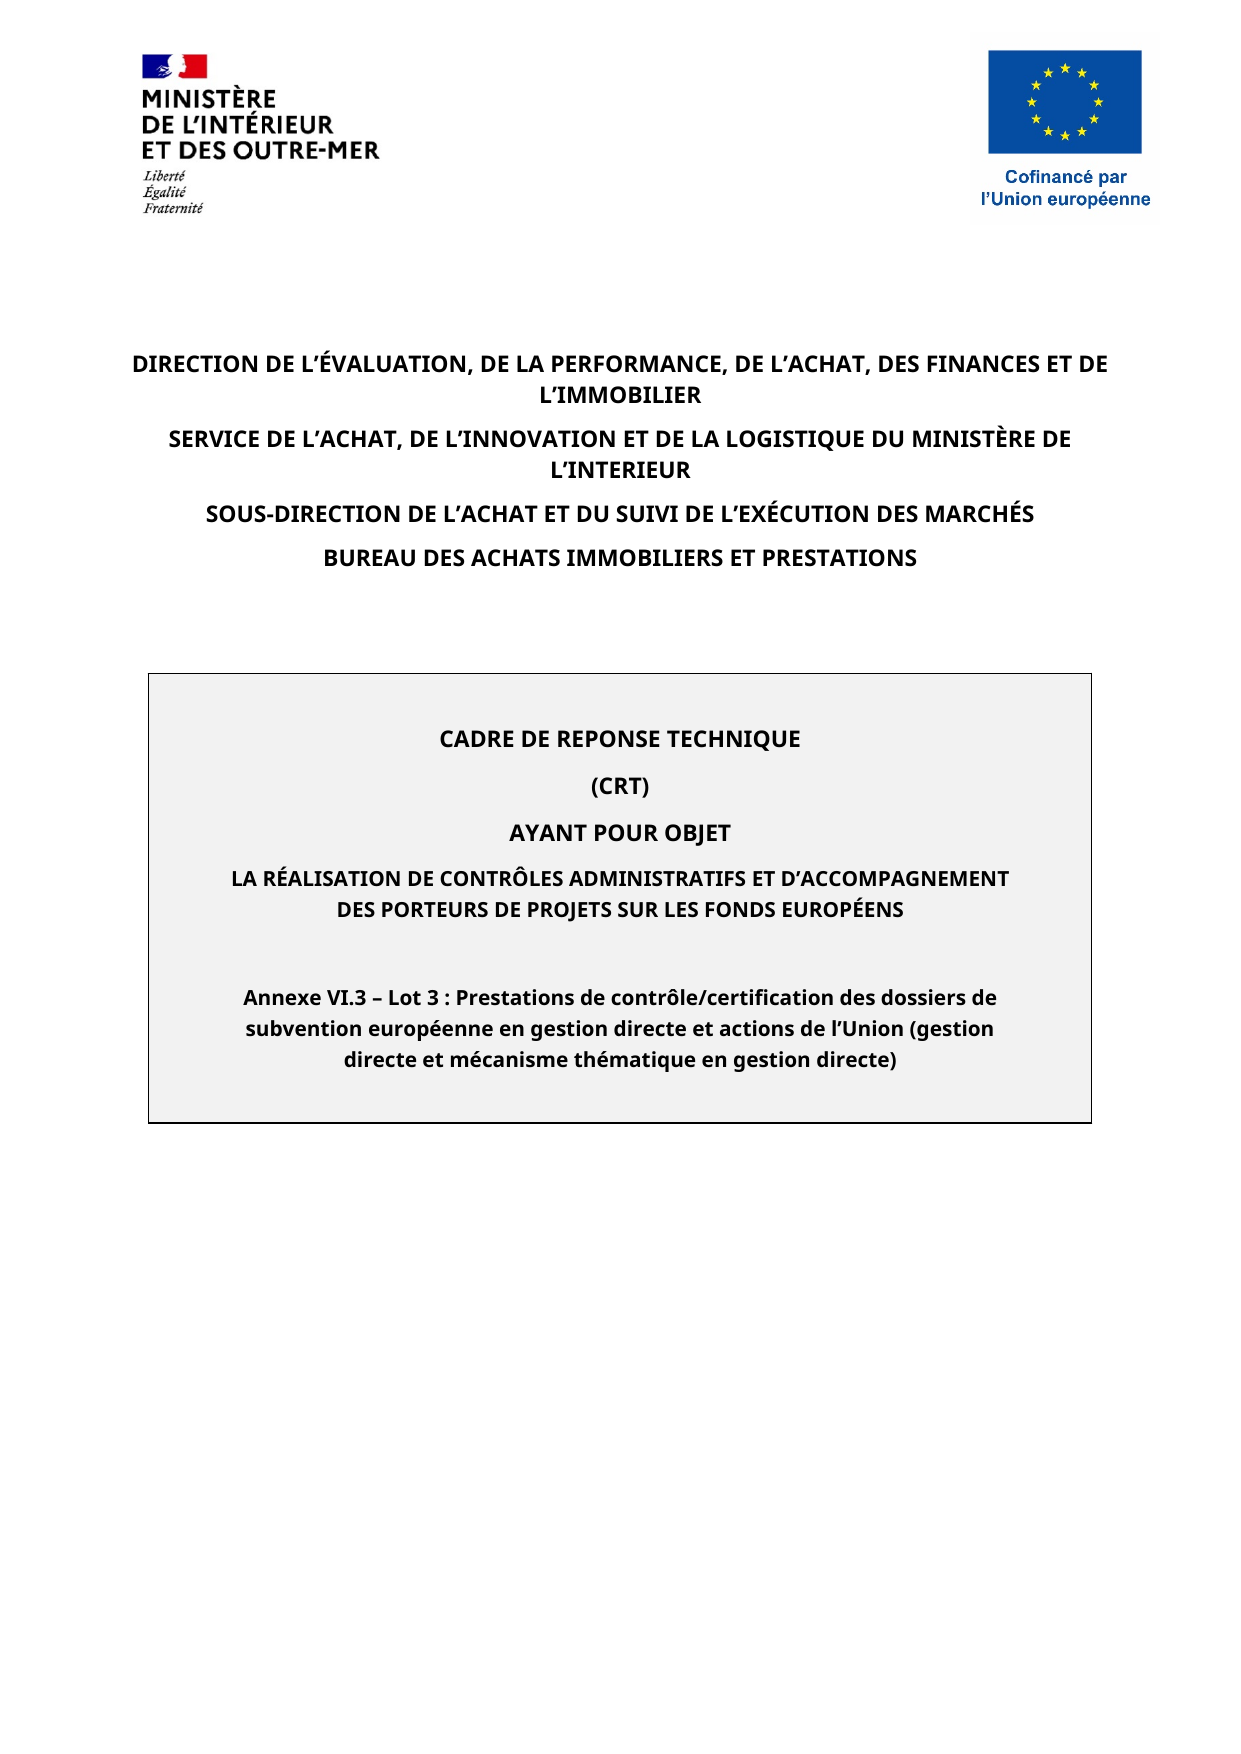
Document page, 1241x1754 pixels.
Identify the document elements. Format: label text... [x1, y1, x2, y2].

picture [120, 31, 403, 236]
text (CRT) [149, 766, 1091, 801]
text Sous-Direction de l’Achat et du suivi de l’exécution des marchés [120, 498, 1120, 529]
text direction de l’évaluation, de la performance, de l’achat, des finances et de l’immobilier [120, 348, 1120, 410]
text La Réalisation de contrôles administratifs et d’accompagnement des porteurs de projets sur les fonds européens [149, 860, 1091, 923]
text bureau des achats immobiliers et prestations [120, 541, 1120, 573]
text Ayant pour objet [149, 813, 1091, 848]
text CADRE DE REPONSE TECHNIQUE [149, 719, 1091, 754]
text Annexe VI.3 – Lot 3 : Prestations de contrôle/certification des dossiers de subvention européenne en gestion directe et actions de l’Union (gestion directe et mécanisme thématique en gestion directe) [149, 979, 1091, 1073]
picture [970, 32, 1160, 225]
text service de l’achat, de l’innovation et de la logistique du ministère de l’interieur [120, 423, 1120, 485]
